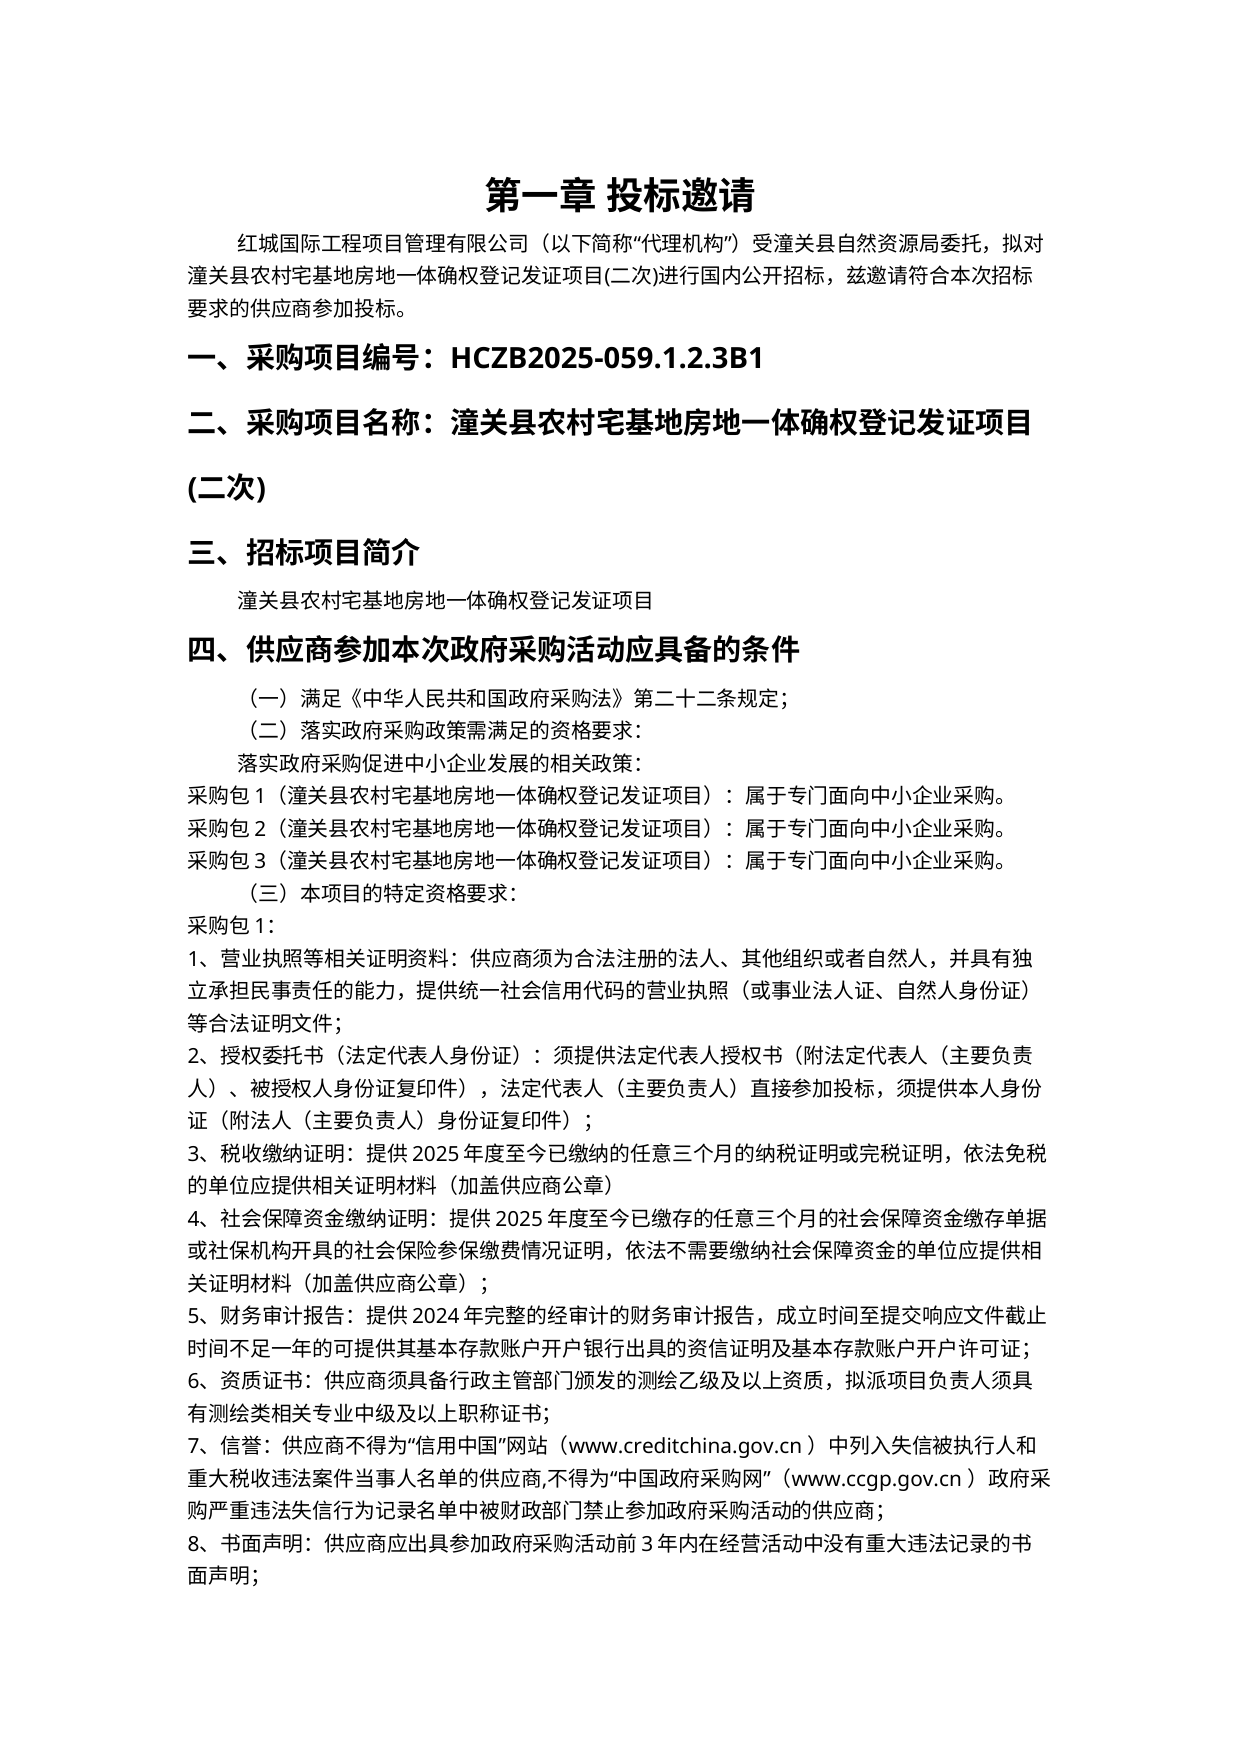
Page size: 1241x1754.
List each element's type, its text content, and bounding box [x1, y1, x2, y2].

text 5、财务审计报告：提供2024年完整的经审计的财务审计报告，成立时间至提交响应文件截止时间不足一年的可提供其基本存款账户开户银行出具的资信证明及基本存款账户开户许可证； [187, 1299, 1053, 1364]
text 三、招标项目简介 [187, 519, 1053, 584]
text 红城国际工程项目管理有限公司（以下简称“代理机构”）受潼关县自然资源局委托，拟对潼关县农村宅基地房地一体确权登记发证项目(二次)进行国内公开招标，兹邀请符合本次招标要求的供应商参加投标。 [187, 227, 1053, 324]
text 2、授权委托书（法定代表人身份证）：须提供法定代表人授权书（附法定代表人（主要负责人）、被授权人身份证复印件），法定代表人（主要负责人）直接参加投标，须提供本人身份证（附法人（主要负责人）身份证复印件）； [187, 1039, 1053, 1137]
text 6、资质证书：供应商须具备行政主管部门颁发的测绘乙级及以上资质，拟派项目负责人须具有测绘类相关专业中级及以上职称证书； [187, 1364, 1053, 1429]
text 采购包1： [187, 909, 1053, 942]
text 1、营业执照等相关证明资料：供应商须为合法注册的法人、其他组织或者自然人，并具有独立承担民事责任的能力，提供统一社会信用代码的营业执照（或事业法人证、自然人身份证）等合法证明文件； [187, 942, 1053, 1039]
text 二、采购项目名称：潼关县农村宅基地房地一体确权登记发证项目(二次) [187, 389, 1053, 519]
text 采购包1（潼关县农村宅基地房地一体确权登记发证项目）：属于专门面向中小企业采购。 [187, 779, 1053, 812]
text 一、采购项目编号：HCZB2025-059.1.2.3B1 [187, 324, 1053, 389]
text （二）落实政府采购政策需满足的资格要求： [187, 714, 1053, 747]
text 潼关县农村宅基地房地一体确权登记发证项目 [187, 584, 1053, 617]
text 落实政府采购促进中小企业发展的相关政策： [187, 747, 1053, 779]
text 采购包3（潼关县农村宅基地房地一体确权登记发证项目）：属于专门面向中小企业采购。 [187, 844, 1053, 877]
text 4、社会保障资金缴纳证明：提供2025年度至今已缴存的任意三个月的社会保障资金缴存单据或社保机构开具的社会保险参保缴费情况证明，依法不需要缴纳社会保障资金的单位应提供相关证明材料（加盖供应商公章）； [187, 1202, 1053, 1299]
text 7、信誉：供应商不得为“信用中国”网站（www.creditchina.gov.cn ）中列入失信被执行人和重大税收违法案件当事人名单的供应商,不得为“中国政府采购网”（www.ccgp.gov.cn ）政府采购严重违法失信行为记录名单中被财政部门禁止参加政府采购活动的供应商； [187, 1429, 1053, 1527]
text 8、书面声明：供应商应出具参加政府采购活动前3年内在经营活动中没有重大违法记录的书面声明； [187, 1527, 1053, 1592]
text 第一章 投标邀请 [187, 162, 1053, 227]
text 四、供应商参加本次政府采购活动应具备的条件 [187, 617, 1053, 682]
text （三）本项目的特定资格要求： [187, 877, 1053, 909]
text 3、税收缴纳证明：提供2025年度至今已缴纳的任意三个月的纳税证明或完税证明，依法免税的单位应提供相关证明材料（加盖供应商公章） [187, 1137, 1053, 1202]
text （一）满足《中华人民共和国政府采购法》第二十二条规定； [187, 682, 1053, 714]
text 采购包2（潼关县农村宅基地房地一体确权登记发证项目）：属于专门面向中小企业采购。 [187, 812, 1053, 844]
